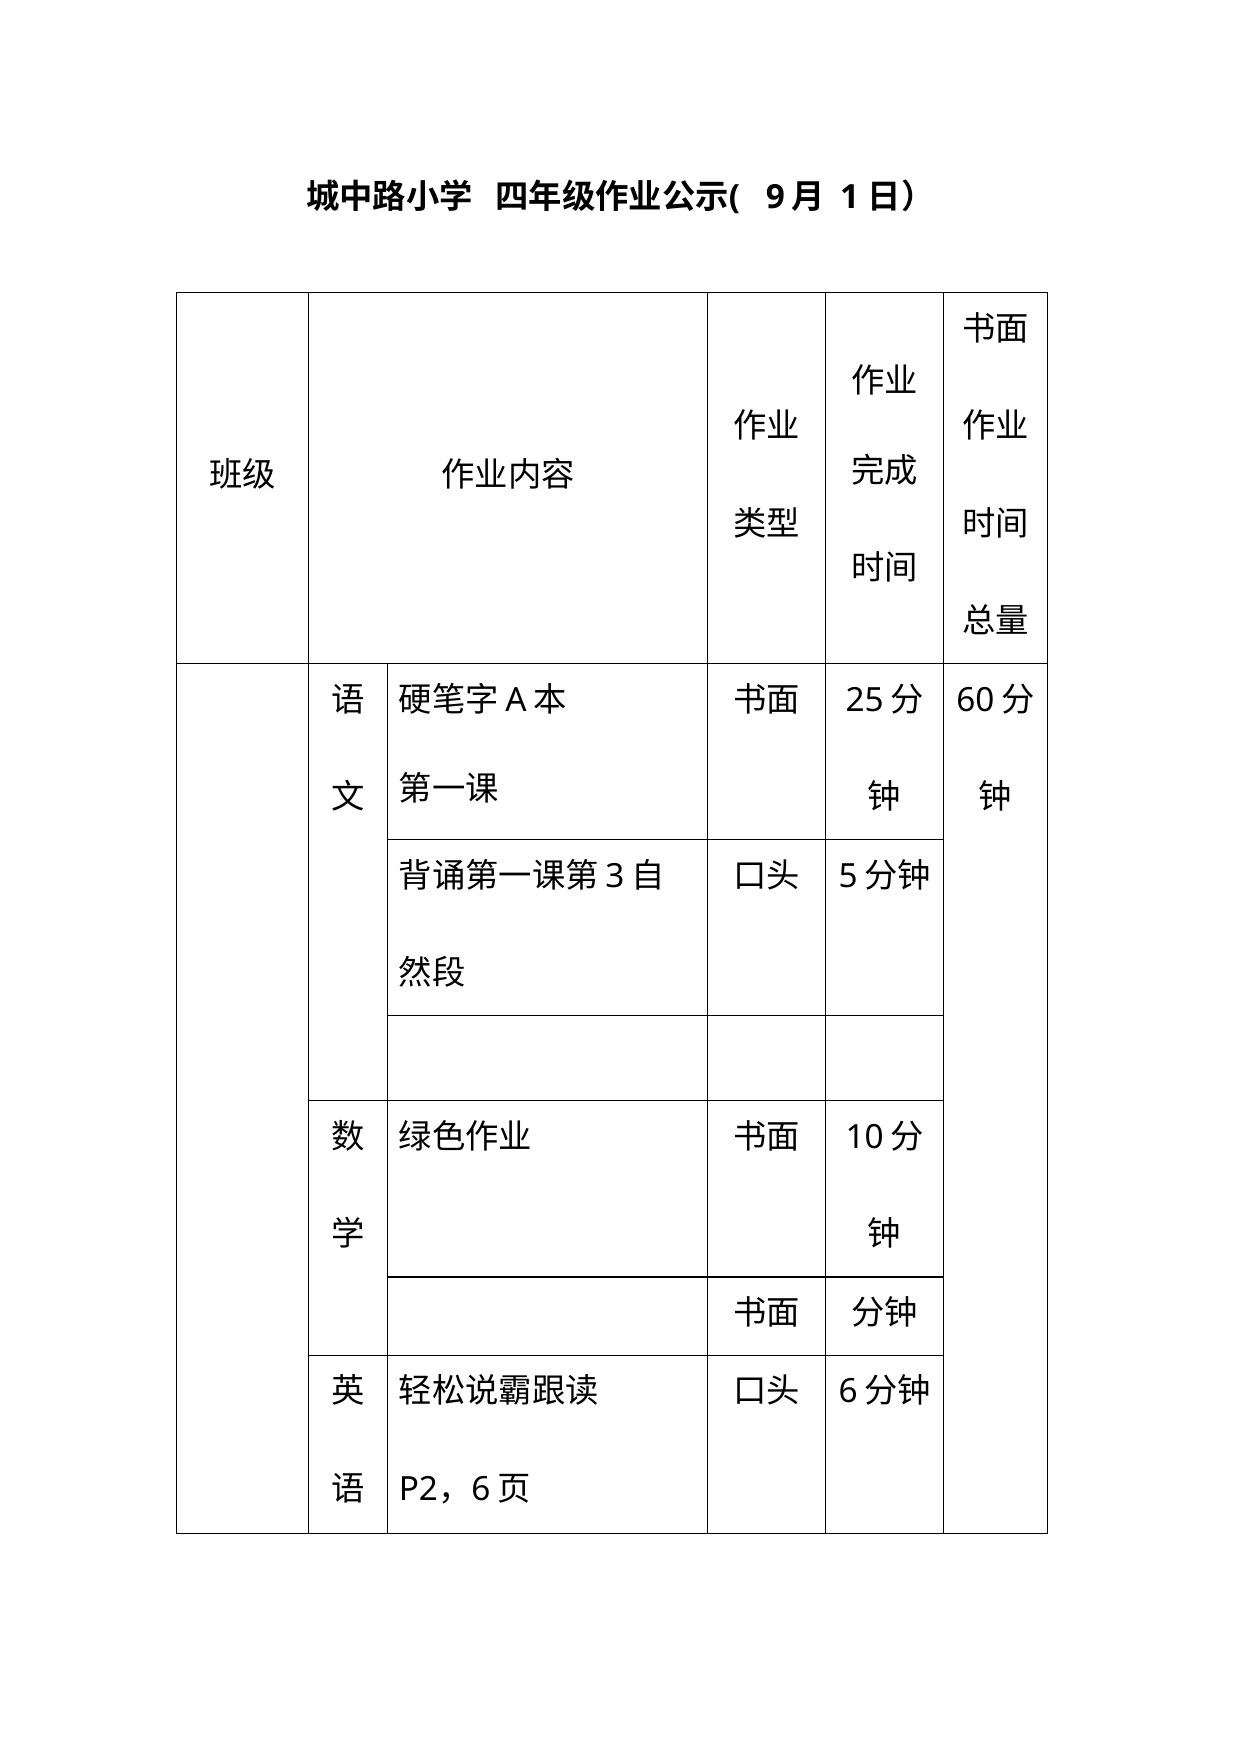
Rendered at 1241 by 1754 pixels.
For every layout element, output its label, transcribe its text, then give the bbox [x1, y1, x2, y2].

table_header 书面作业时间总量 [944, 293, 1047, 663]
table_cell 英语 [309, 1356, 387, 1533]
table_cell 口头 [708, 1356, 825, 1533]
table_cell 口头 [708, 840, 825, 1015]
table_cell 书面 [708, 1101, 825, 1276]
table_header 作业内容 [309, 293, 707, 663]
text 城中路小学 四年级作业公示( 9月 1 日） [187, 162, 1053, 227]
table_cell 5分钟 [826, 840, 943, 1015]
table_header 作业类型 [708, 293, 825, 663]
table_cell [388, 1278, 707, 1355]
table_cell 硬笔字A本 第一课 [388, 664, 707, 839]
table_cell [708, 1016, 825, 1100]
table_cell 60分钟 [944, 664, 1047, 1533]
table_cell [177, 664, 308, 1533]
table_cell [826, 1016, 943, 1100]
table_cell 书面 [708, 664, 825, 839]
table_cell 绿色作业 [388, 1101, 707, 1276]
table_cell 分钟 [826, 1278, 943, 1355]
table_cell 6分钟 [826, 1356, 943, 1533]
table_cell 书面 [708, 1278, 825, 1355]
table_cell 背诵第一课第3自然段 [388, 840, 707, 1015]
table_cell [388, 1016, 707, 1100]
table_header 班级 [177, 293, 308, 663]
table_header 作业 完成时间 [826, 293, 943, 663]
table_cell 语文 [309, 664, 387, 1100]
table_cell 25分钟 [826, 664, 943, 839]
table_cell 轻松说霸跟读P2，6页 [388, 1356, 707, 1533]
table_cell 10分钟 [826, 1101, 943, 1276]
table_cell 数学 [309, 1101, 387, 1355]
